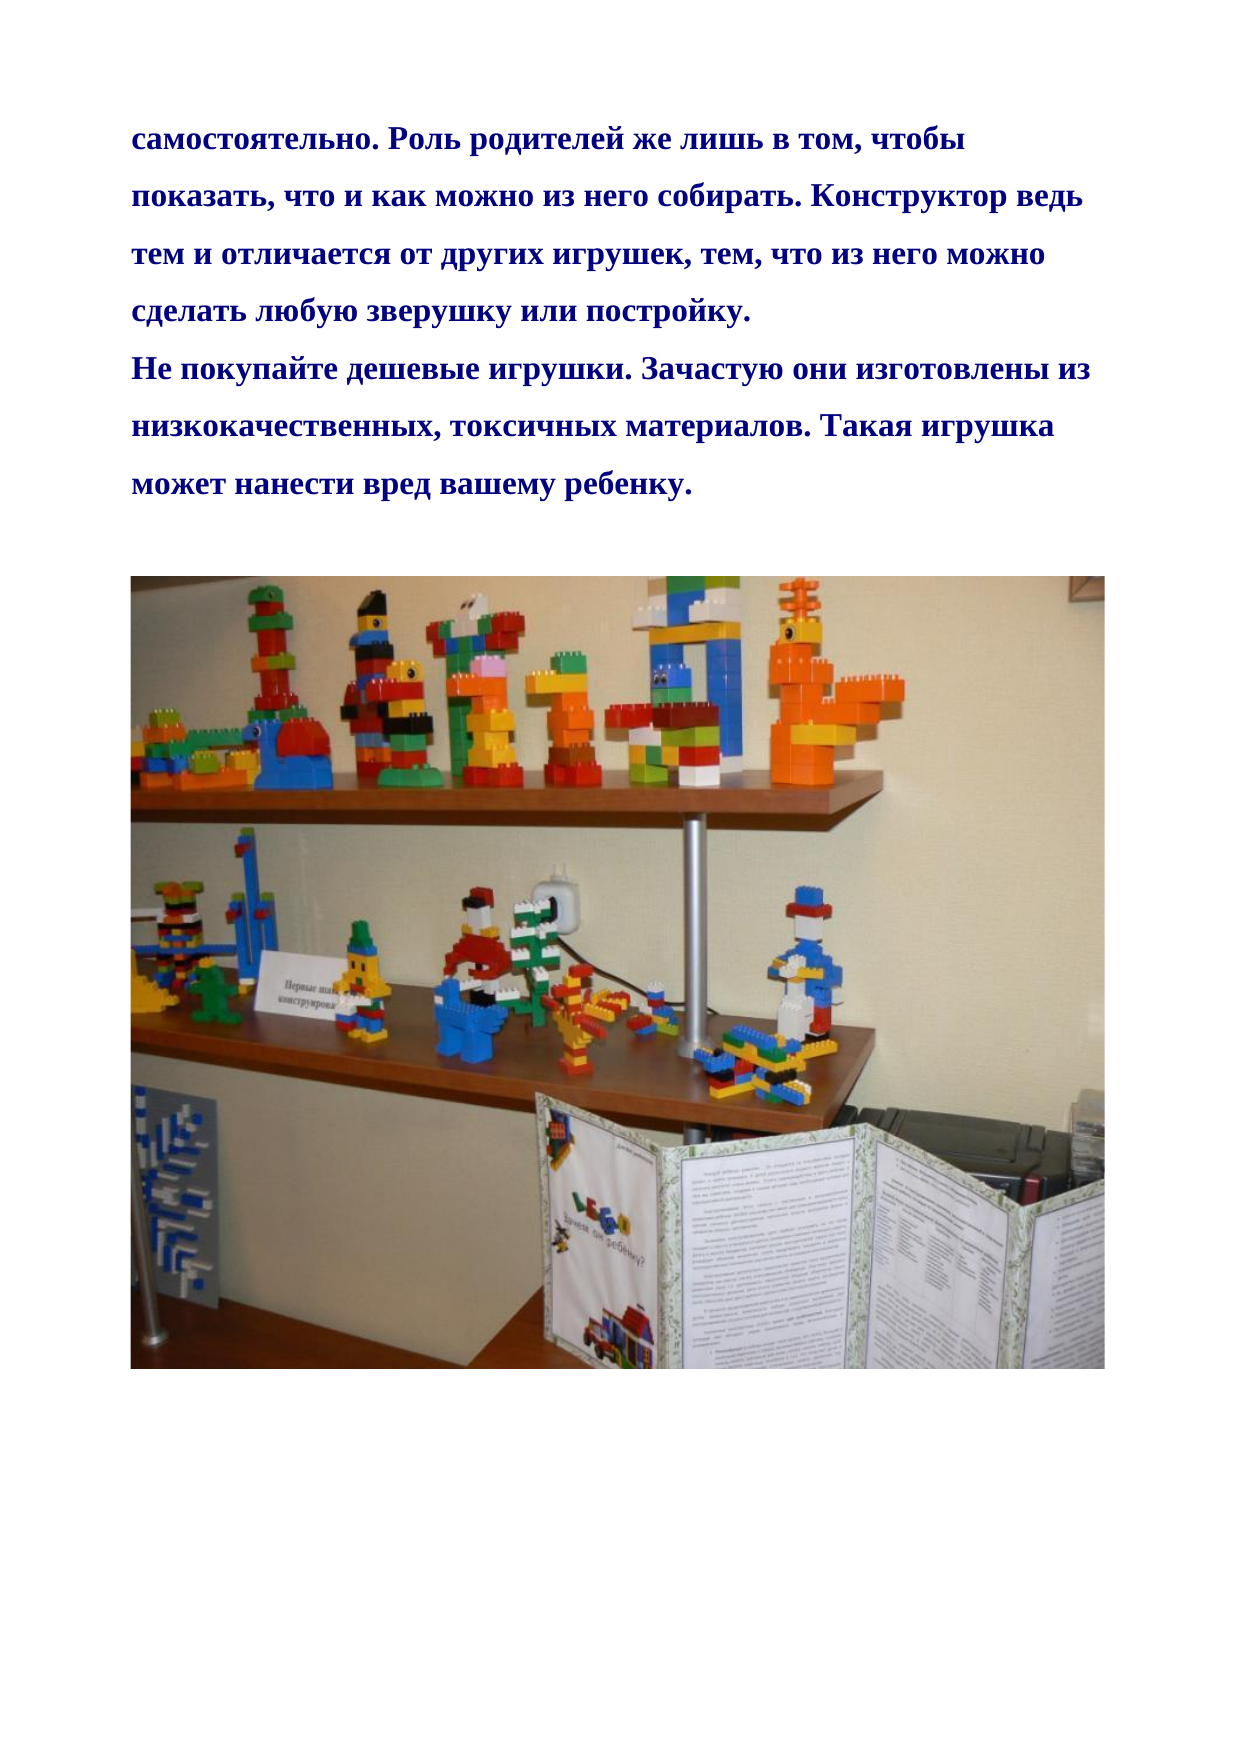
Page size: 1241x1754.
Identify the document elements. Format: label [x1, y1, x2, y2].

picture [130, 576, 1105, 1367]
text [131, 118, 1106, 544]
